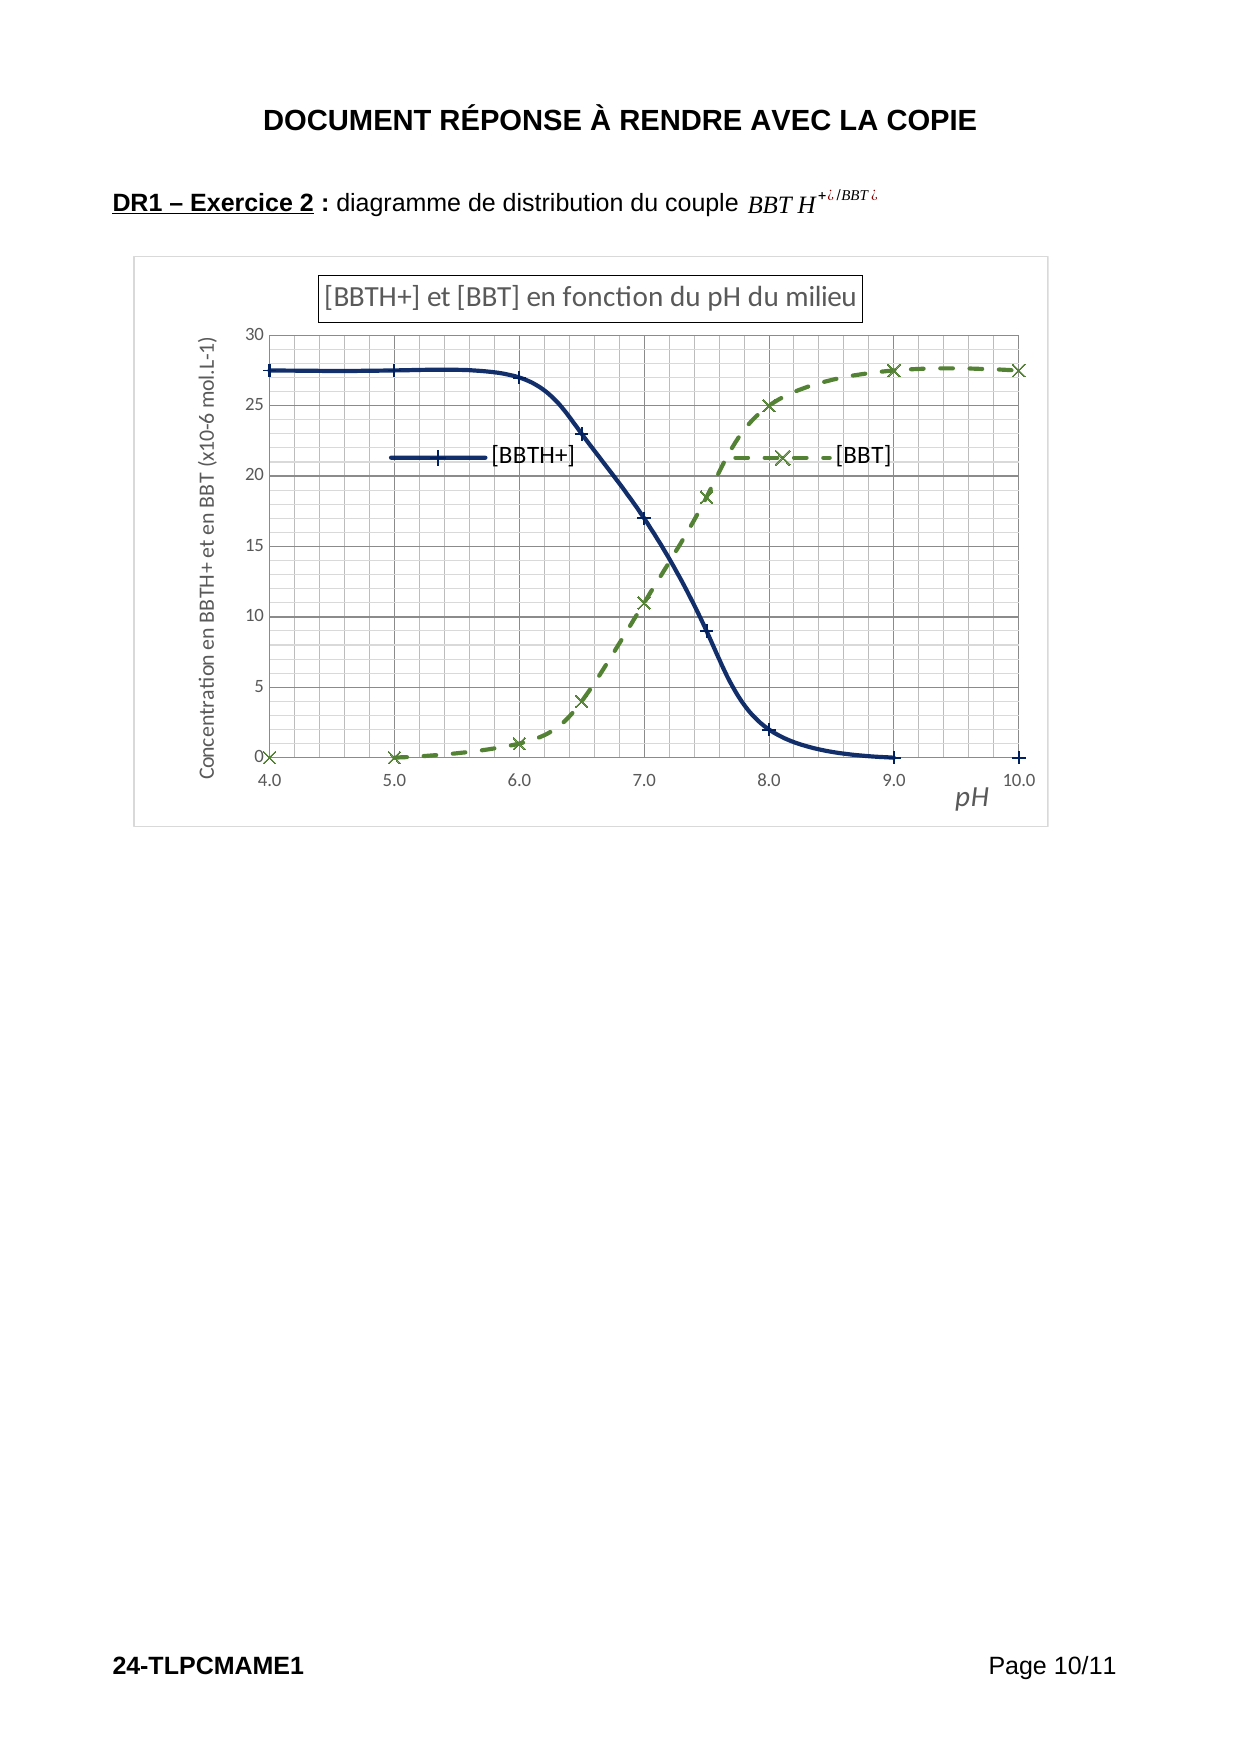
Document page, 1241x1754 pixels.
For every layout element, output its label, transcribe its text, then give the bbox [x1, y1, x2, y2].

text DOCUMENT RÉPONSE À RENDRE AVEC LA COPIE [112, 103, 1128, 137]
text DR1 – Exercice 2 : diagramme de distribution du couple [112, 187, 1128, 218]
